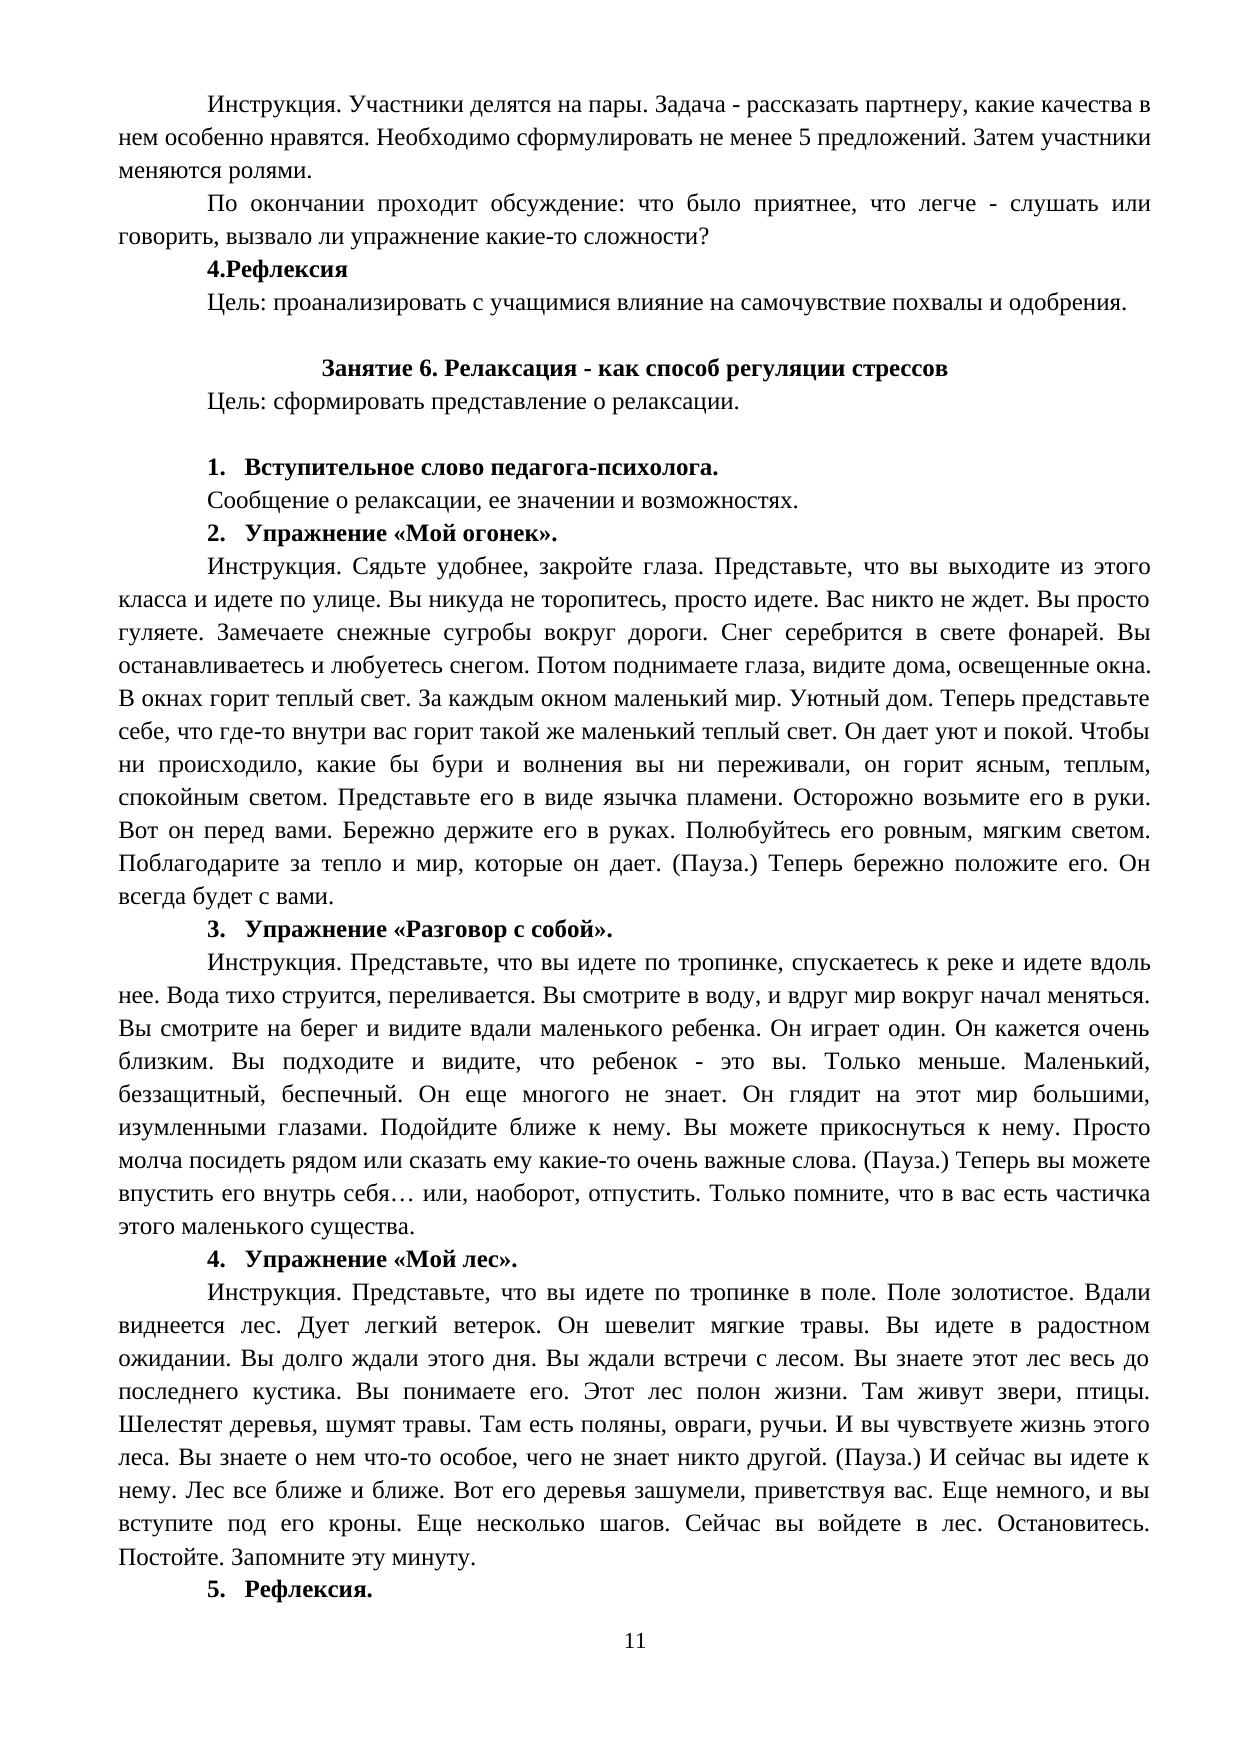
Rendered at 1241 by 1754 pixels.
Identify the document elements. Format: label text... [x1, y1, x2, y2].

text Цель: сформировать представление о релаксации. [118, 386, 1152, 414]
text По окончании проходит обсуждение: что было приятнее, что легче - слушать или говорить, вызвало ли упражнение какие-то сложности? [118, 188, 1152, 249]
list Вступительное слово педагога-психолога. [207, 452, 1152, 481]
text Инструкция. Представьте, что вы идете по тропинке в поле. Поле золотистое. Вдали виднеется лес. Дует легкий ветерок. Он шевелит мягкие травы. Вы идете в радостном ожидании. Вы долго ждали этого дня. Вы ждали встречи с лесом. Вы знаете этот лес весь до последнего кустика. Вы понимаете его. Этот лес полон жизни. Там живут звери, птицы. Шелестят деревья, шумят травы. Там есть поляны, овраги, ручьи. И вы чувствуете жизнь этого леса. Вы знаете о нем что-то особое, чего не знает никто другой. (Пауза.) И сейчас вы идете к нему. Лес все ближе и ближе. Вот его деревья зашумели, приветствуя вас. Еще немного, и вы вступите под его кроны. Еще несколько шагов. Сейчас вы войдете в лес. Остановитесь. Постойте. Запомните эту минуту. [118, 1277, 1152, 1570]
text Сообщение о релаксации, ее значении и возможностях. [118, 485, 1152, 514]
list Рефлексия. [207, 1574, 1152, 1603]
subtitle Занятие 6. Релаксация - как способ регуляции стрессов [118, 353, 1152, 382]
text Инструкция. Участники делятся на пары. Задача - рассказать партнеру, какие качества в нем особенно нравятся. Необходимо сформулировать не менее 5 предложений. Затем участники меняются ролями. [118, 89, 1152, 183]
list 4.Рефлексия [207, 254, 1152, 282]
list Упражнение «Мой лес». [207, 1244, 1152, 1273]
text Цель: проанализировать с учащимися влияние на самочувствие похвалы и одобрения. [118, 287, 1152, 316]
list Упражнение «Мой огонек». [207, 518, 1152, 547]
list Упражнение «Разговор с собой». [207, 914, 1152, 943]
text Инструкция. Сядьте удобнее, закройте глаза. Представьте, что вы выходите из этого класса и идете по улице. Вы никуда не торопитесь, просто идете. Вас никто не ждет. Вы просто гуляете. Замечаете снежные сугробы вокруг дороги. Снег серебрится в свете фонарей. Вы останавливаетесь и любуетесь снегом. Потом поднимаете глаза, видите дома, освещенные окна. В окнах горит теплый свет. За каждым окном маленький мир. Уютный дом. Теперь представьте себе, что где-то внутри вас горит такой же маленький теплый свет. Он дает уют и покой. Чтобы ни происходило, какие бы бури и волнения вы ни переживали, он горит ясным, теплым, спокойным светом. Представьте его в виде язычка пламени. Осторожно возьмите его в руки. Вот он перед вами. Бережно держите его в руках. Полюбуйтесь его ровным, мягким светом. Поблагодарите за тепло и мир, которые он дает. (Пауза.) Теперь бережно положите его. Он всегда будет с вами. [118, 551, 1152, 910]
text Инструкция. Представьте, что вы идете по тропинке, спускаетесь к реке и идете вдоль нее. Вода тихо струится, переливается. Вы смотрите в воду, и вдруг мир вокруг начал меняться. Вы смотрите на берег и видите вдали маленького ребенка. Он играет один. Он кажется очень близким. Вы подходите и видите, что ребенок - это вы. Только меньше. Маленький, беззащитный, беспечный. Он еще многого не знает. Он глядит на этот мир большими, изумленными глазами. Подойдите ближе к нему. Вы можете прикоснуться к нему. Просто молча посидеть рядом или сказать ему какие-то очень важные слова. (Пауза.) Теперь вы можете впустить его внутрь себя… или, наоборот, отпустить. Только помните, что в вас есть частичка этого маленького существа. [118, 947, 1152, 1240]
